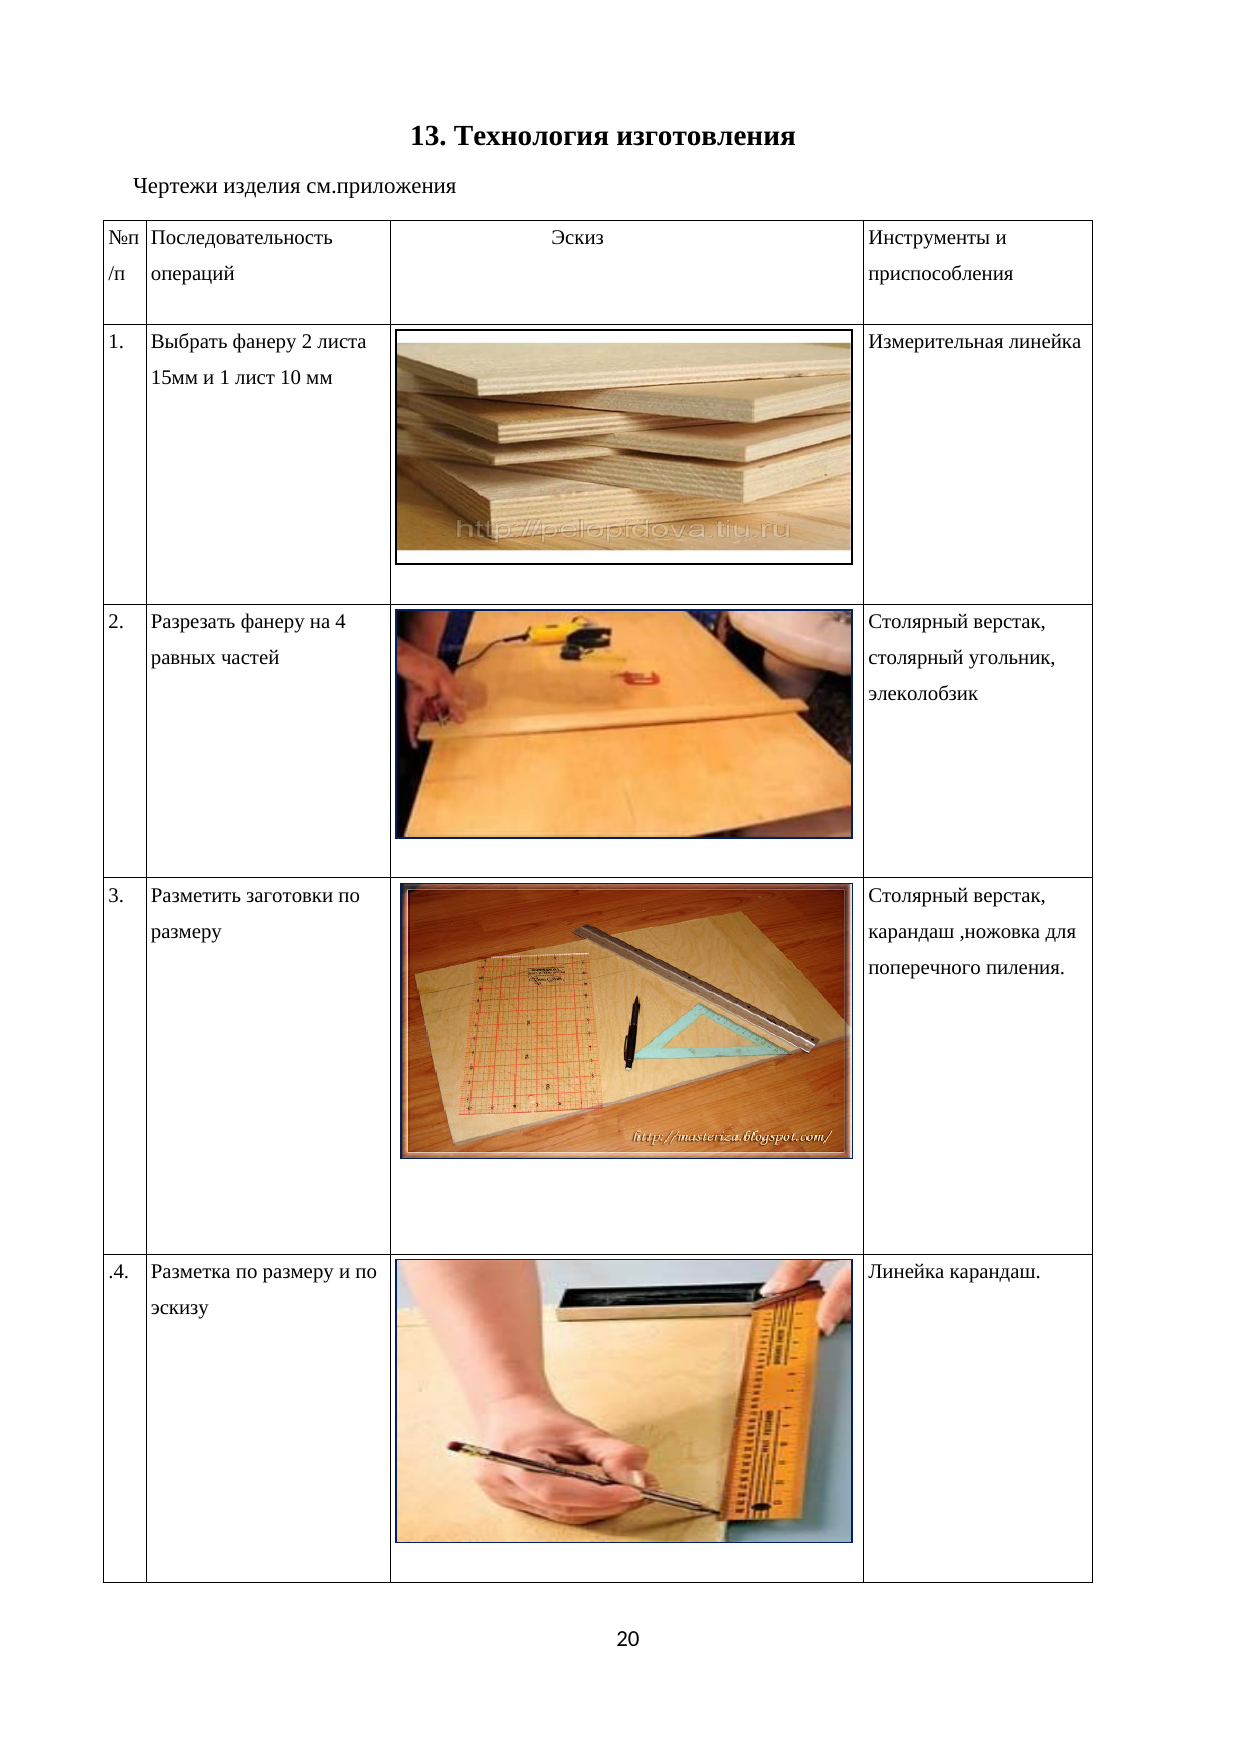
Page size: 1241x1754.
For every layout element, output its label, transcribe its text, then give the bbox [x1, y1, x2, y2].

picture [402, 884, 852, 1158]
table_header Эскиз [391, 221, 863, 324]
text 13. Технология изготовления [133, 118, 1122, 152]
picture [397, 331, 851, 563]
picture [397, 611, 851, 837]
table_header Последовательность операций [147, 221, 390, 324]
table_cell Разметить заготовки по размеру [147, 878, 390, 1253]
table_cell [391, 325, 863, 604]
table_cell Столярный верстак, столярный угольник, элеколобзик [864, 605, 1092, 877]
table_cell Измерительная линейка [864, 325, 1092, 604]
table_cell [391, 878, 863, 1253]
table_header Инструменты и приспособления [864, 221, 1092, 324]
picture [397, 1260, 851, 1542]
table_cell 2. [104, 605, 146, 877]
text Чертежи изделия см.приложения [133, 172, 1122, 199]
table_cell 1. [104, 325, 146, 604]
table_cell [391, 605, 863, 877]
table_cell Столярный верстак, карандаш ,ножовка для поперечного пиления. [864, 878, 1092, 1253]
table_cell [147, 1255, 390, 1582]
table_cell Линейка карандаш. [864, 1255, 1092, 1582]
table_header №п/п [104, 221, 146, 324]
table_cell Выбрать фанеру 2 листа 15мм и 1 лист 10 мм [147, 325, 390, 604]
table_cell [391, 1255, 863, 1582]
table_cell Разрезать фанеру на 4 равных частей [147, 605, 390, 877]
table_cell 3. [104, 878, 146, 1253]
table_cell .4. [104, 1255, 146, 1582]
